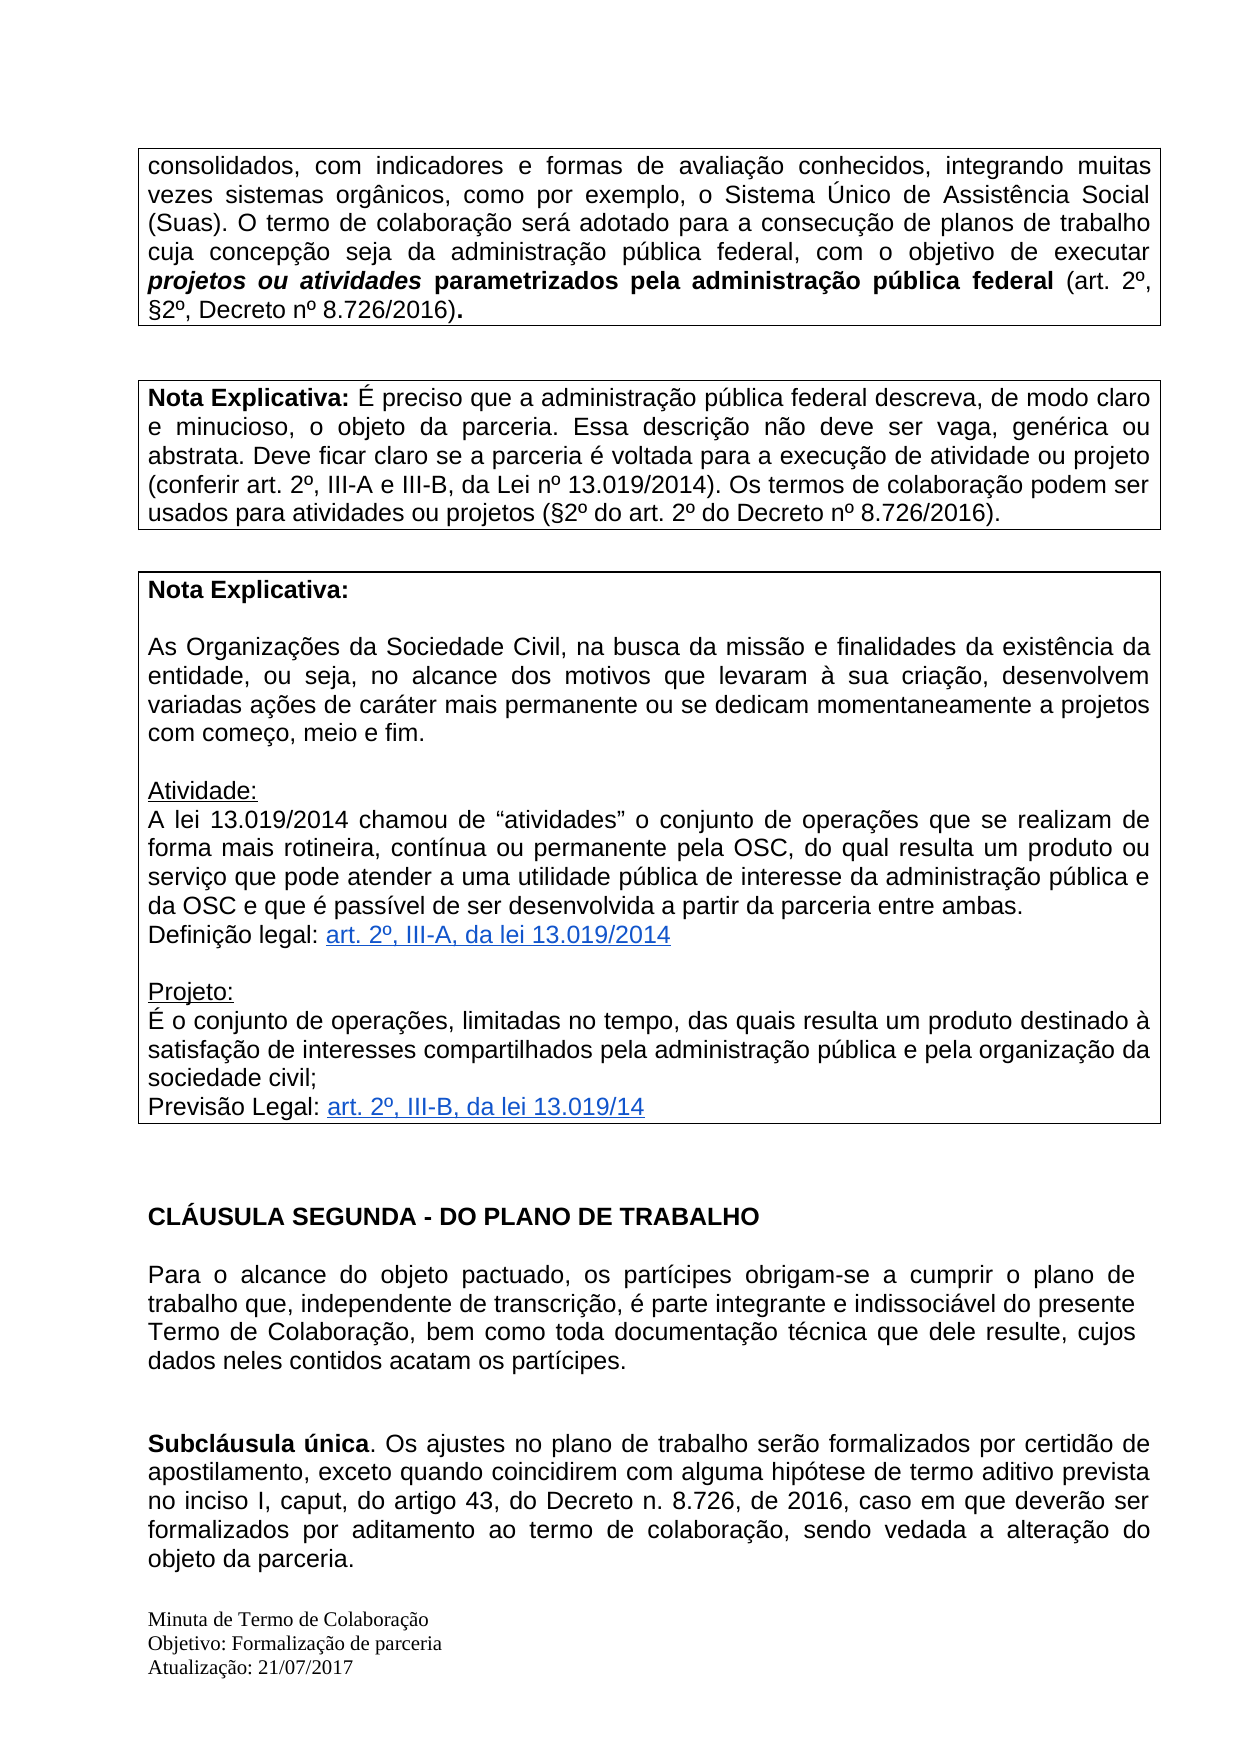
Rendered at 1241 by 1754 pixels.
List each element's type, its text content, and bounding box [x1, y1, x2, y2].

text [139, 149, 1160, 325]
text Nota Explicativa: [139, 573, 1160, 603]
subtitle CLÁUSULA SEGUNDA - DO PLANO DE TRABALHO [148, 1202, 1152, 1231]
text É o conjunto de operações, limitadas no tempo, das quais resulta um produto destinado à satisfação de interesses compartilhados pela administração pública e pela organização da sociedade civil; [148, 1006, 1152, 1089]
text Subcláusula única. Os ajustes no plano de trabalho serão formalizados por certidão de apostilamento, exceto quando coincidirem com alguma hipótese de termo aditivo prevista no inciso I, caput, do artigo 43, do Decreto n. 8.726, de 2016, caso em que deverão ser formalizados por aditamento ao termo de colaboração, sendo vedada a alteração do objeto da parceria. [148, 1428, 1152, 1572]
text As Organizações da Sociedade Civil, na busca da missão e finalidades da existência da entidade, ou seja, no alcance dos motivos que levaram à sua criação, desenvolvem variadas ações de caráter mais permanente ou se dedicam momentaneamente a projetos com começo, meio e fim. [148, 632, 1152, 747]
text A lei 13.019/2014 chamou de “atividades” o conjunto de operações que se realizam de forma mais rotineira, contínua ou permanente pela OSC, do qual resulta um produto ou serviço que pode atender a uma utilidade pública de interesse da administração pública e da OSC e que é passível de ser desenvolvida a partir da parceria entre ambas. [148, 804, 1152, 919]
text Para o alcance do objeto pactuado, os partícipes obrigam-se a cumprir o plano de trabalho que, independente de transcrição, é parte integrante e indissociável do presente Termo de Colaboração, bem como toda documentação técnica que dele resulte, cujos dados neles contidos acatam os partícipes. [148, 1260, 1137, 1375]
text Definição legal: art. 2º, III-A, da lei 13.019/2014 [148, 919, 1152, 948]
text Projeto: [148, 977, 1152, 1006]
text Nota Explicativa: É preciso que a administração pública federal descreva, de modo claro e minucioso, o objeto da parceria. Essa descrição não deve ser vaga, genérica ou abstrata. Deve ficar claro se a parceria é voltada para a execução de atividade ou projeto (conferir art. 2º, III-A e III-B, da Lei nº 13.019/2014). Os termos de colaboração podem ser usados para atividades ou projetos (§2º do art. 2º do Decreto nº 8.726/2016). [139, 381, 1160, 529]
text Previsão Legal: art. 2º, III-B, da lei 13.019/14 [139, 1089, 1160, 1123]
text Atividade: [148, 776, 1152, 804]
